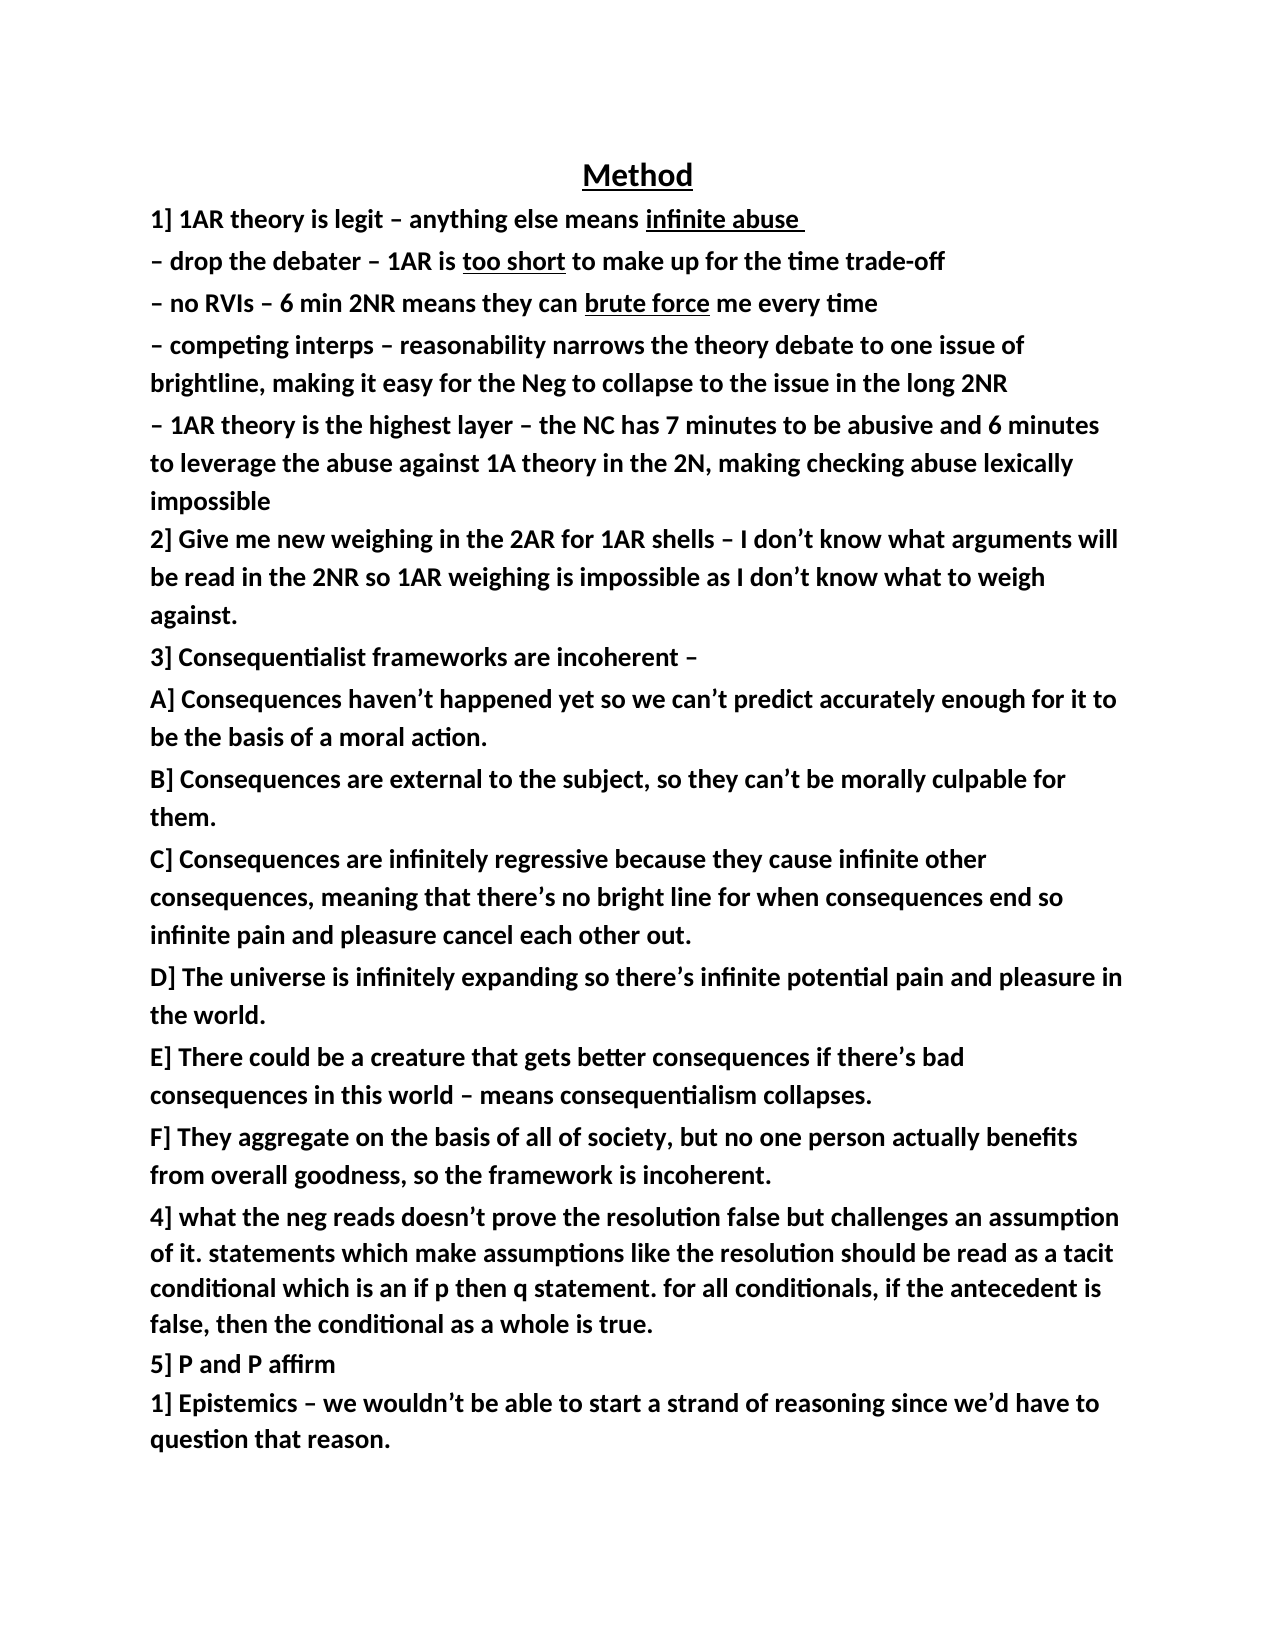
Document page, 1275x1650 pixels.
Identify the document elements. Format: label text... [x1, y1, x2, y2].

subtitle 3] Consequentialist frameworks are incoherent – [150, 640, 1125, 673]
subtitle 5] P and P affirm [150, 1347, 1125, 1380]
subtitle 1] Epistemics – we wouldn’t be able to start a strand of reasoning since we’d have to question that reason. [150, 1387, 1125, 1455]
subtitle F] They aggregate on the basis of all of society, but no one person actually benefits from overall goodness, so the framework is incoherent. [150, 1120, 1125, 1191]
subtitle – no RVIs – 6 min 2NR means they can brute force me every time [150, 286, 1125, 319]
subtitle 1] 1AR theory is legit – anything else means infinite abuse [150, 202, 1125, 235]
subtitle B] Consequences are external to the subject, so they can’t be morally culpable for them. [150, 762, 1125, 833]
subtitle E] There could be a creature that gets better consequences if there’s bad consequences in this world – means consequentialism collapses. [150, 1040, 1125, 1111]
subtitle C] Consequences are infinitely regressive because they cause infinite other consequences, meaning that there’s no bright line for when consequences end so infinite pain and pleasure cancel each other out. [150, 842, 1125, 951]
subtitle A] Consequences haven’t happened yet so we can’t predict accurately enough for it to be the basis of a moral action. [150, 682, 1125, 753]
subtitle – competing interps – reasonability narrows the theory debate to one issue of brightline, making it easy for the Neg to collapse to the issue in the long 2NR [150, 328, 1125, 399]
subtitle 4] what the neg reads doesn’t prove the resolution false but challenges an assumption of it. statements which make assumptions like the resolution should be read as a tacit conditional which is an if p then q statement. for all conditionals, if the antecedent is false, then the conditional as a whole is true. [150, 1200, 1125, 1340]
subtitle D] The universe is infinitely expanding so there’s infinite potential pain and pleasure in the world. [150, 960, 1125, 1031]
subtitle Method [150, 154, 1125, 195]
subtitle – 1AR theory is the highest layer – the NC has 7 minutes to be abusive and 6 minutes to leverage the abuse against 1A theory in the 2N, making checking abuse lexically impossible [150, 408, 1125, 517]
subtitle – drop the debater – 1AR is too short to make up for the time trade-off [150, 244, 1125, 277]
subtitle 2] Give me new weighing in the 2AR for 1AR shells – I don’t know what arguments will be read in the 2NR so 1AR weighing is impossible as I don’t know what to weigh against. [150, 522, 1125, 631]
